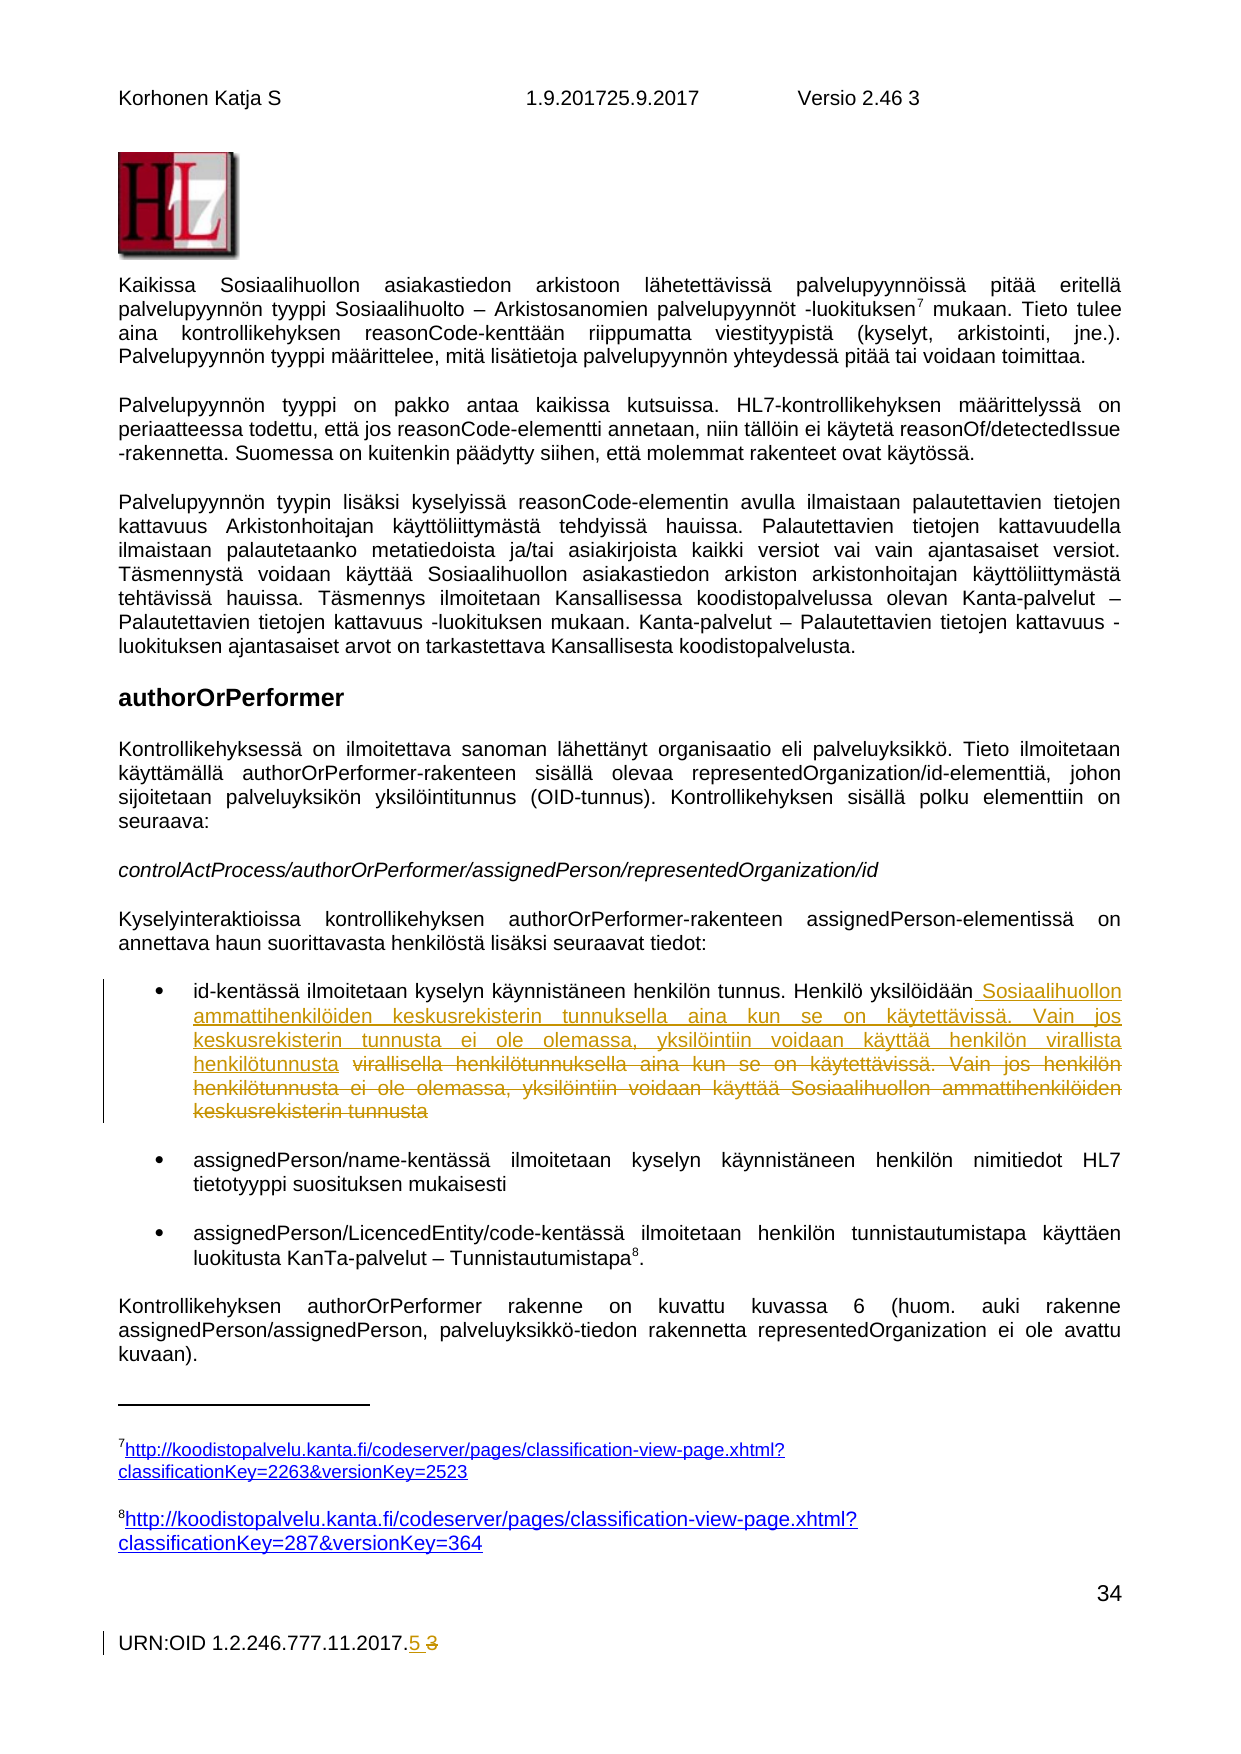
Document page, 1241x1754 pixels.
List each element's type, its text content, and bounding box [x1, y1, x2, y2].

text Palvelupyynnön tyypin lisäksi kyselyissä reasonCode-elementin avulla ilmaistaan palautettavien tietojen kattavuus Arkistonhoitajan käyttöliittymästä tehdyissä hauissa. Palautettavien tietojen kattavuudella ilmaistaan palautetaanko metatiedoista ja/tai asiakirjoista kaikki versiot vai vain ajantasaiset versiot. Täsmennystä voidaan käyttää Sosiaalihuollon asiakastiedon arkiston arkistonhoitajan käyttöliittymästä tehtävissä hauissa. Täsmennys ilmoitetaan Kansallisessa koodistopalvelussa olevan Kanta-palvelut – Palautettavien tietojen kattavuus -luokituksen mukaan. Kanta-palvelut – Palautettavien tietojen kattavuus -luokituksen ajantasaiset arvot on tarkastettava Kansallisesta koodistopalvelusta. [118, 490, 1122, 658]
list assignedPerson/name-kentässä ilmoitetaan kyselyn käynnistäneen henkilön nimitiedot HL7 tietotyyppi suosituksen mukaisesti [156, 1148, 1122, 1196]
list assignedPerson/LicencedEntity/code-kentässä ilmoitetaan henkilön tunnistautumistapa käyttäen luokitusta KanTa-palvelut – Tunnistautumistapa. [156, 1221, 1122, 1269]
text controlActProcess/authorOrPerformer/assignedPerson/representedOrganization/id [118, 857, 1122, 881]
text Kaikissa Sosiaalihuollon asiakastiedon arkistoon lähetettävissä palvelupyynnöissä pitää eritellä palvelupyynnön tyyppi Sosiaalihuolto – Arkistosanomien palvelupyynnöt -luokituksen mukaan. Tieto tulee aina kontrollikehyksen reasonCode-kenttään riippumatta viestityypistä (kyselyt, arkistointi, jne.). Palvelupyynnön tyyppi määrittelee, mitä lisätietoja palvelupyynnön yhteydessä pitää tai voidaan toimittaa. [118, 272, 1122, 368]
text Palvelupyynnön tyyppi on pakko antaa kaikissa kutsuissa. HL7-kontrollikehyksen määrittelyssä on periaatteessa todettu, että jos reasonCode-elementti annetaan, niin tällöin ei käytetä reasonOf/detectedIssue -rakennetta. Suomessa on kuitenkin päädytty siihen, että molemmat rakenteet ovat käytössä. [118, 393, 1122, 465]
text Kontrollikehyksen authorOrPerformer rakenne on kuvattu kuvassa 6 (huom. auki rakenne assignedPerson/assignedPerson, palveluyksikkö-tiedon rakennetta representedOrganization ei ole avattu kuvaan). [118, 1294, 1122, 1366]
text authorOrPerformer [118, 683, 1122, 712]
text Kyselyinteraktioissa kontrollikehyksen authorOrPerformer-rakenteen assignedPerson-elementissä on annettava haun suorittavasta henkilöstä lisäksi seuraavat tiedot: [118, 906, 1122, 954]
picture [118, 152, 241, 260]
list id-kentässä ilmoitetaan kyselyn käynnistäneen henkilön tunnus. Henkilö yksilöidään [156, 979, 1122, 1123]
text Kontrollikehyksessä on ilmoitettava sanoman lähettänyt organisaatio eli palveluyksikkö. Tieto ilmoitetaan käyttämällä authorOrPerformer-rakenteen sisällä olevaa representedOrganization/id-elementtiä, johon sijoitetaan palveluyksikön yksilöintitunnus (OID-tunnus). Kontrollikehyksen sisällä polku elementtiin on seuraava: [118, 737, 1122, 832]
